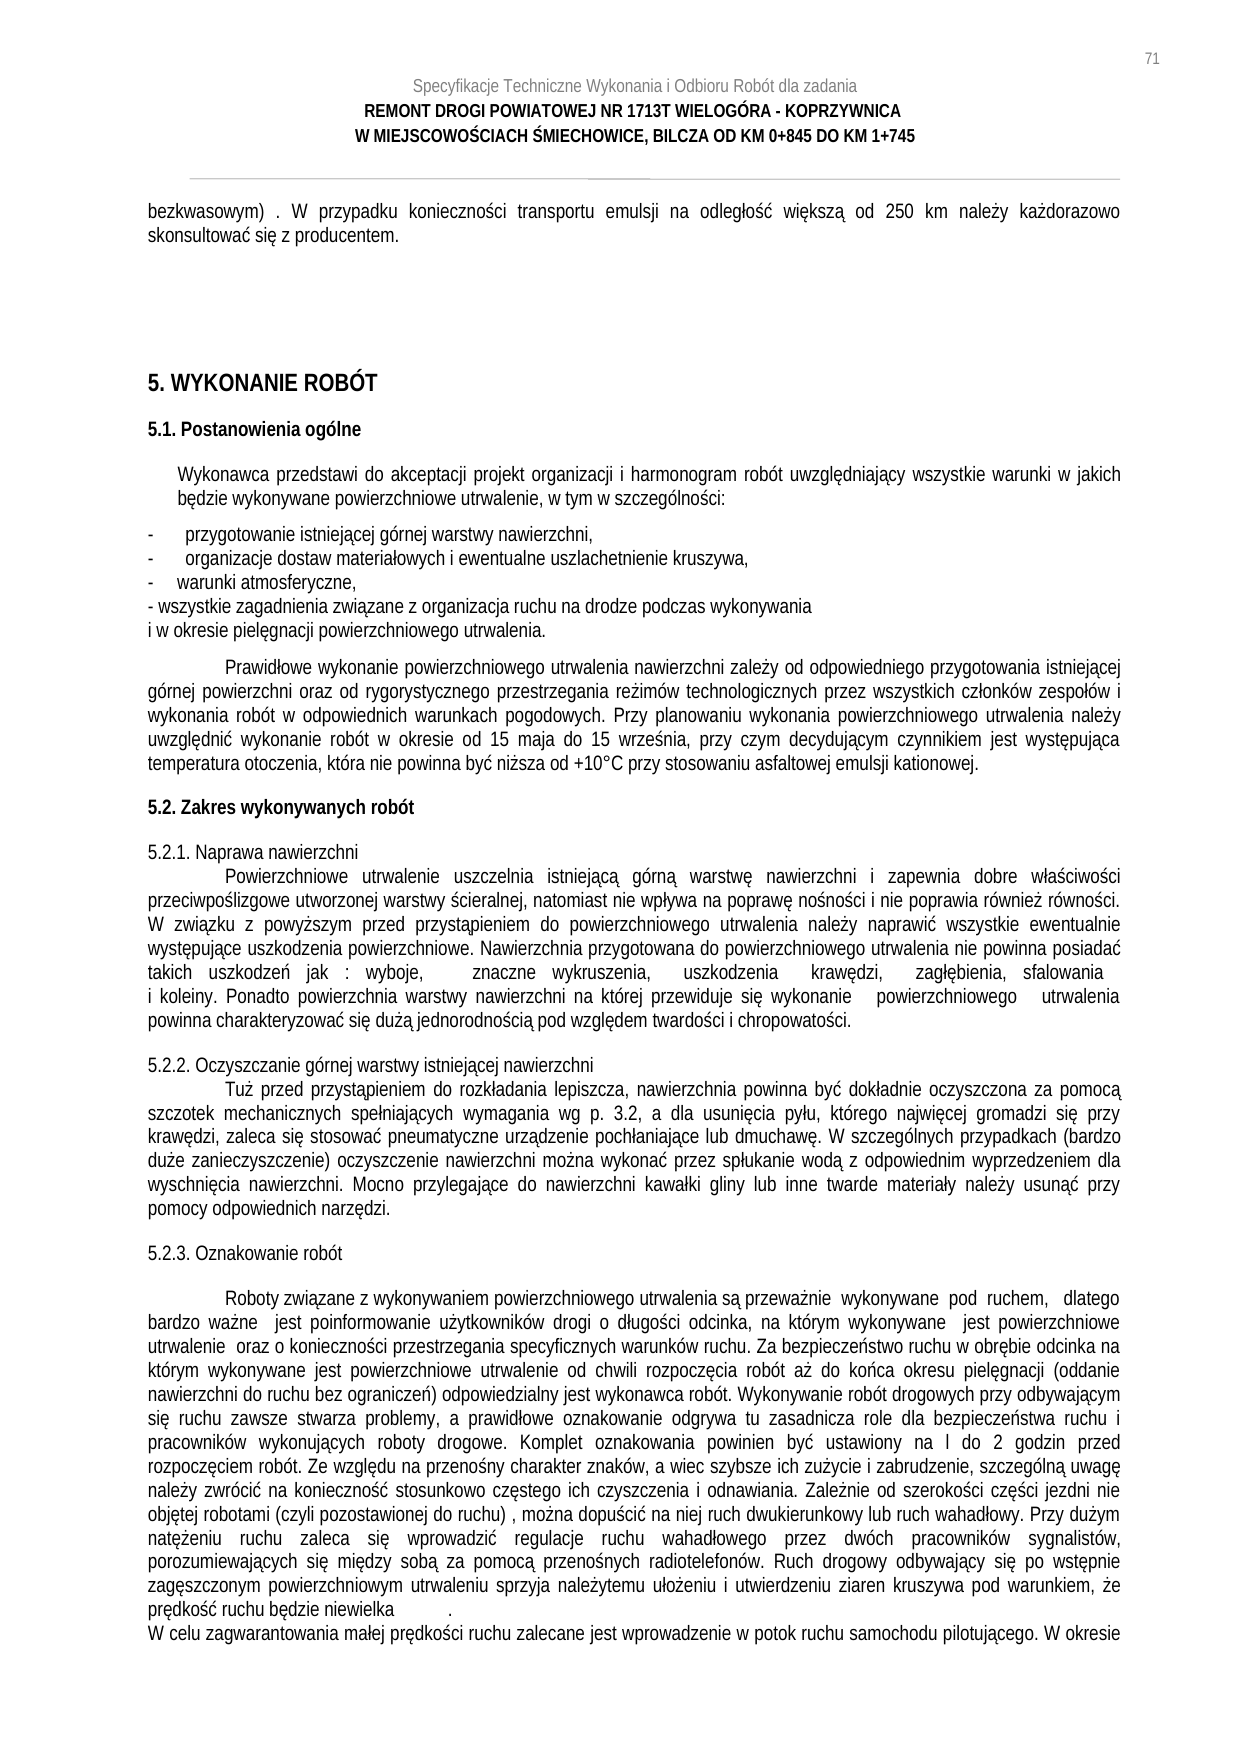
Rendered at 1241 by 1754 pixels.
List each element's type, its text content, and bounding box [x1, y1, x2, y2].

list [148, 1286, 1122, 1645]
list organizacje dostaw materiałowych i ewentualne uszlachetnienie kruszywa, [148, 546, 1122, 570]
text 5. WYKONANIE ROBÓT [148, 368, 1122, 396]
text Wykonawca przedstawi do akceptacji projekt organizacji i harmonogram robót uwzględniający wszystkie warunki w jakich będzie wykonywane powierzchniowe utrwalenie, w tym w szczególności: [177, 462, 1122, 510]
list 5.2.3. Oznakowanie robót [148, 1241, 1122, 1265]
text 5.1. Postanowienia ogólne [148, 417, 1122, 441]
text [148, 199, 1122, 247]
list Powierzchniowe utrwalenie uszczelnia istniejącą górną warstwę nawierzchni i zapewnia dobre właściwości przeciwpoślizgowe utworzonej warstwy ścieralnej, natomiast nie wpływa na poprawę nośności i nie poprawia również równości. W związku z powyższym przed przystąpieniem do powierzchniowego utrwalenia należy naprawić wszystkie ewentualnie występujące uszkodzenia powierzchniowe. Nawierzchnia przygotowana do powierzchniowego utrwalenia nie powinna posiadać takich uszkodzeń jak : wyboje, znaczne wykruszenia, uszkodzenia krawędzi, zagłębienia, sfalowania i koleiny. Ponadto powierzchnia warstwy nawierzchni na której przewiduje się wykonanie powierzchniowego utrwalenia powinna charakteryzować się dużą jednorodnością pod względem twardości i chropowatości. [148, 864, 1122, 1032]
list 5.2. Zakres wykonywanych robót [148, 795, 1122, 819]
list 5.2.2. Oczyszczanie górnej warstwy istniejącej nawierzchni [148, 1053, 1122, 1077]
list Prawidłowe wykonanie powierzchniowego utrwalenia nawierzchni zależy od odpowiedniego przygotowania istniejącej górnej powierzchni oraz od rygorystycznego przestrzegania reżimów technologicznych przez wszystkich członków zespołów i wykonania robót w odpowiednich warunkach pogodowych. Przy planowaniu wykonania powierzchniowego utrwalenia należy uwzględnić wykonanie robót w okresie od 15 maja do 15 września, przy czym decydującym czynnikiem jest występująca temperatura otoczenia, która nie powinna być niższa od +10°C przy stosowaniu asfaltowej emulsji kationowej. [148, 655, 1122, 774]
list - warunki atmosferyczne, [148, 570, 1122, 594]
list - wszystkie zagadnienia związane z organizacja ruchu na drodze podczas wykonywania i w okresie pielęgnacji powierzchniowego utrwalenia. [148, 594, 1122, 642]
list przygotowanie istniejącej górnej warstwy nawierzchni, [148, 522, 1122, 546]
list Tuż przed przystąpieniem do rozkładania lepiszcza, nawierzchnia powinna być dokładnie oczyszczona za pomocą szczotek mechanicznych spełniających wymagania wg p. 3.2, a dla usunięcia pyłu, którego najwięcej gromadzi się przy krawędzi, zaleca się stosować pneumatyczne urządzenie pochłaniające lub dmuchawę. W szczególnych przypadkach (bardzo duże zanieczyszczenie) oczyszczenie nawierzchni można wykonać przez spłukanie wodą z odpowiednim wyprzedzeniem dla wyschnięcia nawierzchni. Mocno przylegające do nawierzchni kawałki gliny lub inne twarde materiały należy usunąć przy pomocy odpowiednich narzędzi. [148, 1077, 1122, 1220]
list 5.2.1. Naprawa nawierzchni [148, 840, 1122, 864]
